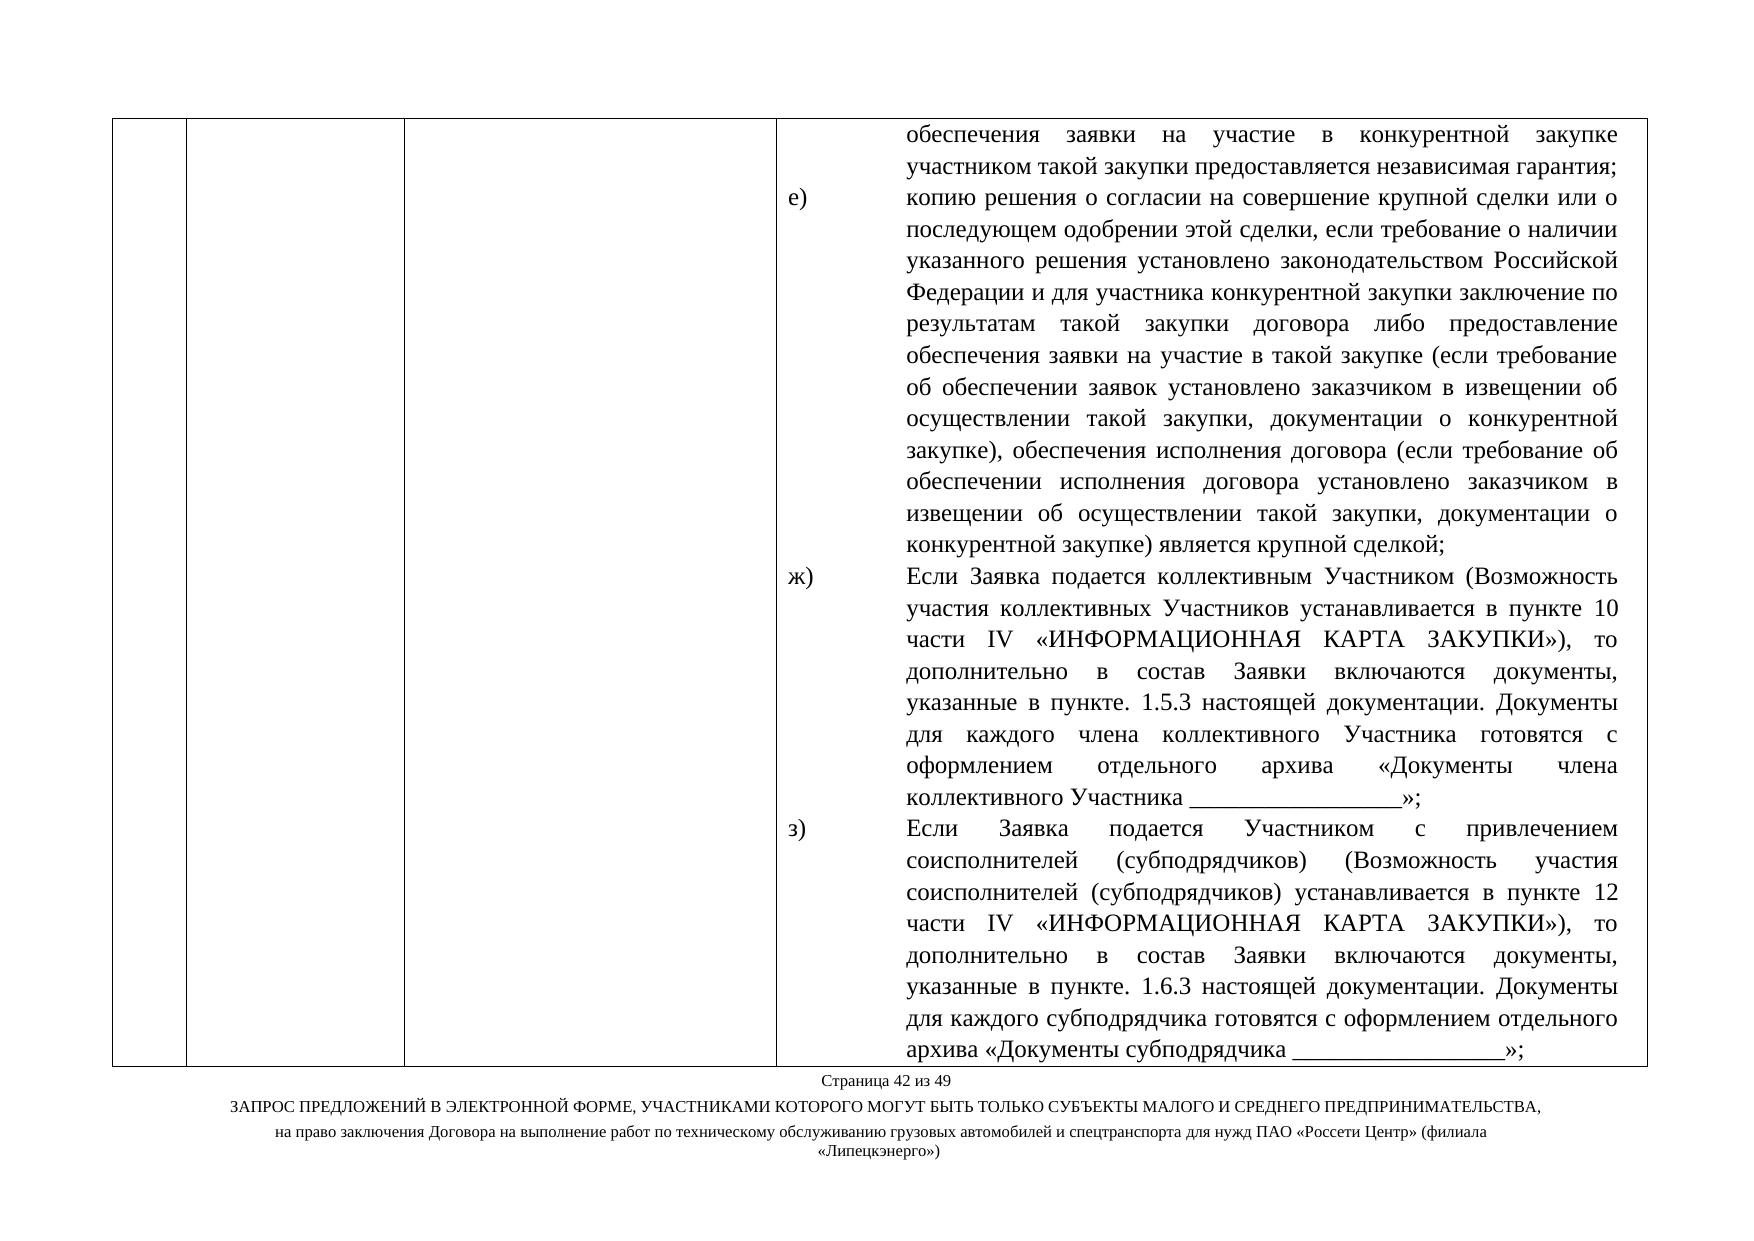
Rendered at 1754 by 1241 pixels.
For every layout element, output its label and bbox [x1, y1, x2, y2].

table_cell [113, 119, 186, 1066]
table_cell [777, 119, 1647, 1066]
table_cell [405, 119, 776, 1066]
table_cell [187, 119, 404, 1066]
